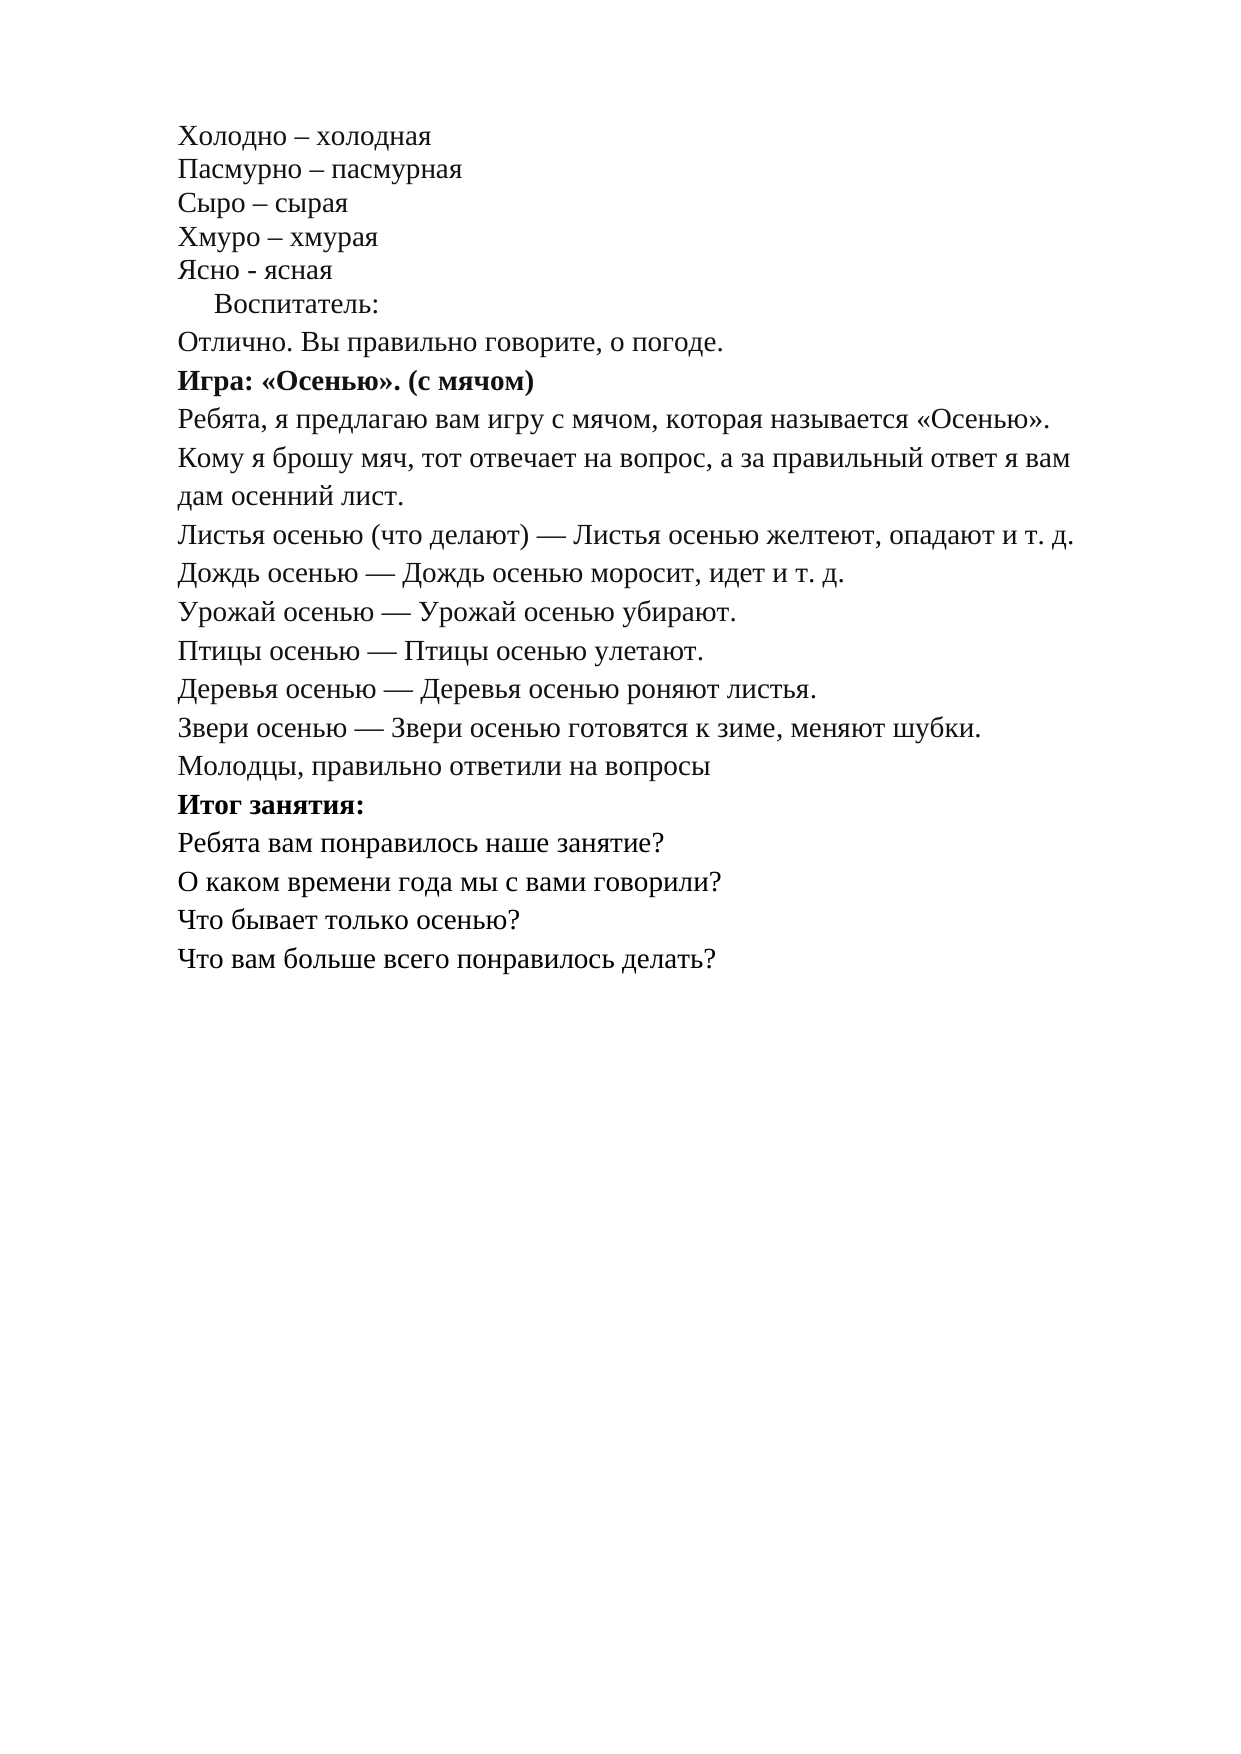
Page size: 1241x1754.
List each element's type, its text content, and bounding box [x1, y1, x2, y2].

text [177, 118, 1152, 286]
text Воспитатель: Отлично. Вы правильно говорите, о погоде. Игра: «Осенью». (с мячом) Ребята, я предлагаю вам игру с мячом, которая называется «Осенью». Кому я брошу мяч, тот отвечает на вопрос, а за правильный ответ я вам дам осенний лист. Листья осенью (что делают) — Листья осенью желтеют, опадают и т. д. Дождь осенью — Дождь осенью моросит, идет и т. д. Урожай осенью — Урожай осенью убирают. Птицы осенью — Птицы осенью улетают. Деревья осенью — Деревья осенью роняют листья. Звери осенью — Звери осенью готовятся к зиме, меняют шубки. Молодцы, правильно ответили на вопросы Итог занятия: Ребята вам понравилось наше занятие? О каком времени года мы с вами говорили? Что бывает только осенью? Что вам больше всего понравилось делать? [177, 286, 1152, 974]
